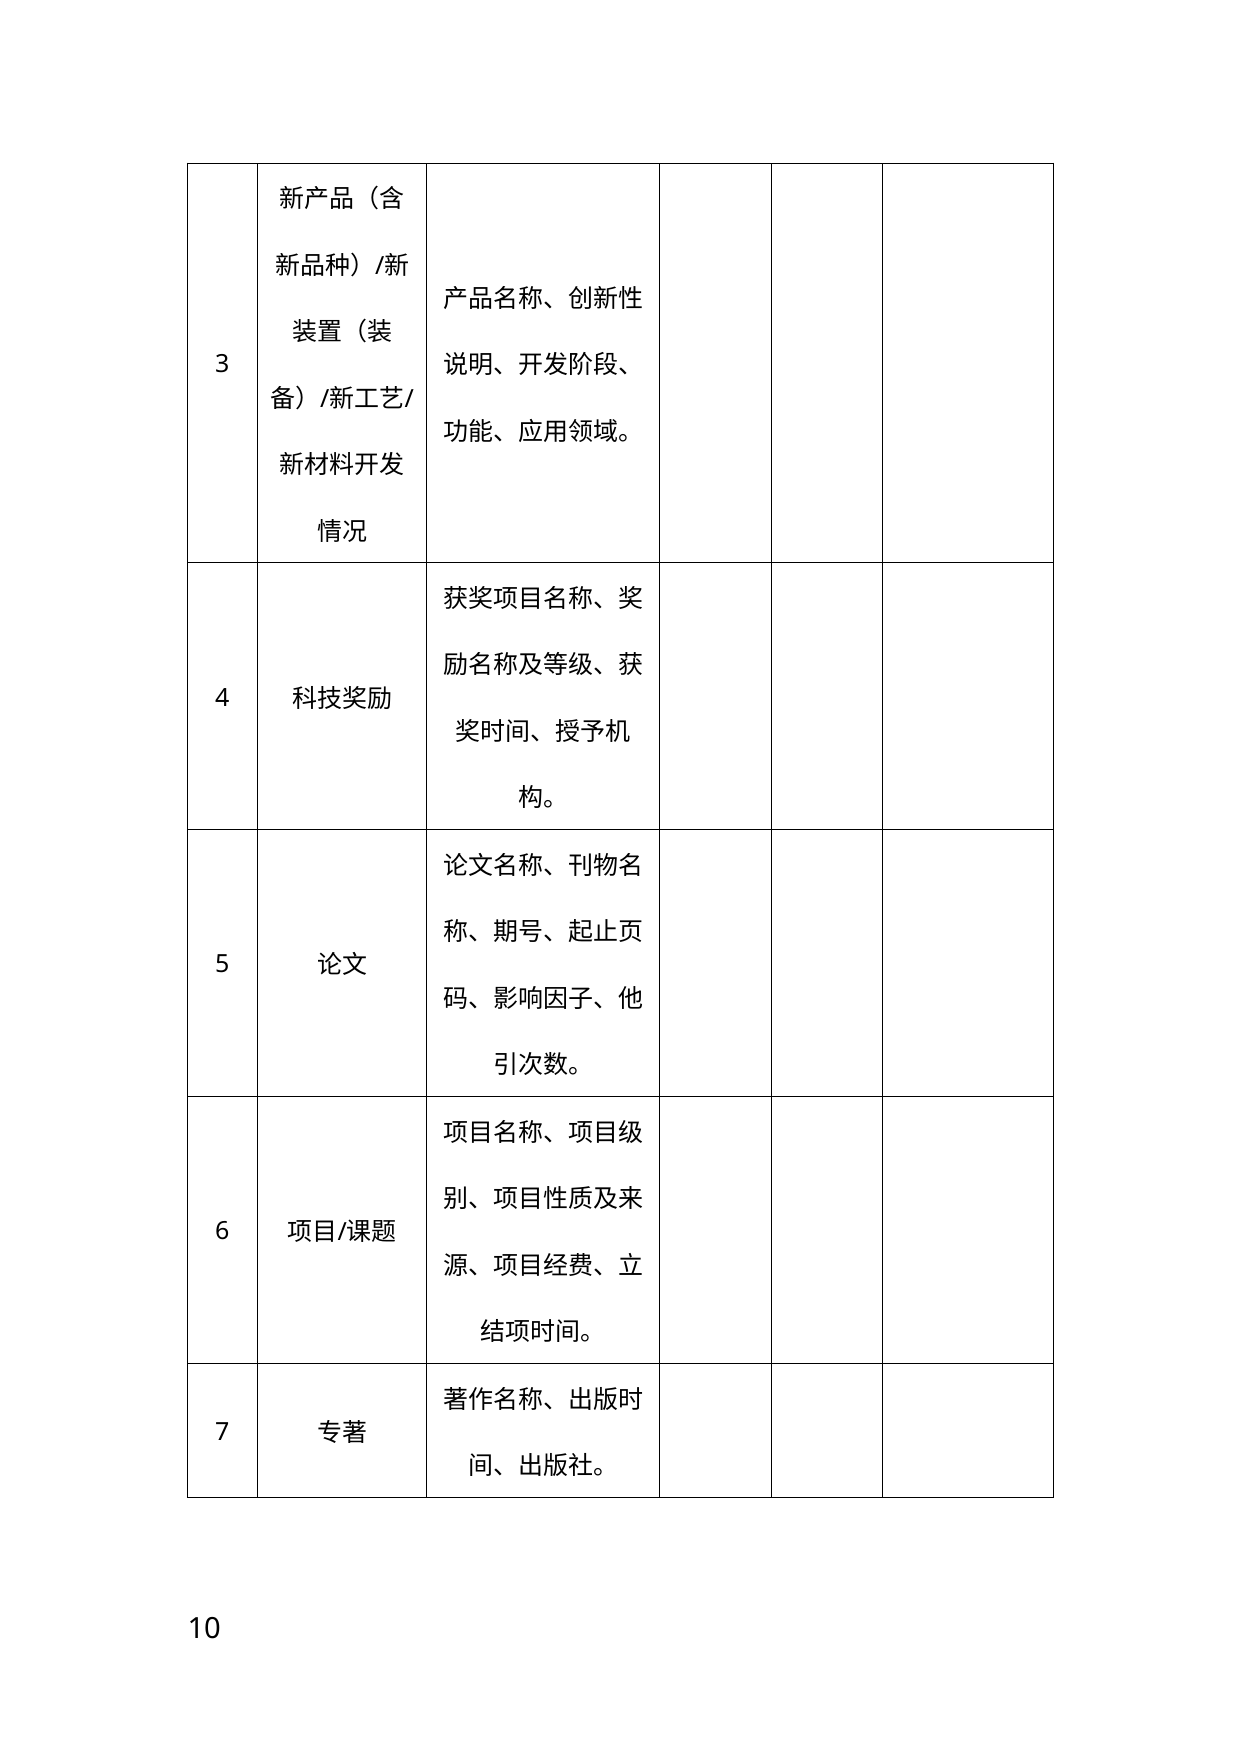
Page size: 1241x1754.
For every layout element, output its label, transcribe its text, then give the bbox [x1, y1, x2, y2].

table_cell [660, 164, 771, 562]
table_cell [772, 830, 882, 1096]
table_cell 4 [188, 563, 257, 829]
table_cell 新产品（含新品种）/新装置（装备）/新工艺/新材料开发情况 [258, 164, 426, 562]
table_cell [772, 1364, 882, 1497]
table_cell 项目/课题 [258, 1097, 426, 1363]
table_cell 获奖项目名称、奖励名称及等级、获奖时间、授予机构。 [427, 563, 659, 829]
table_cell [883, 563, 1053, 829]
table_cell 3 [188, 164, 257, 562]
table_cell 6 [188, 1097, 257, 1363]
table_cell 论文名称、刊物名称、期号、起止页码、影响因子、他引次数。 [427, 830, 659, 1096]
table_cell 7 [188, 1364, 257, 1497]
table_cell [660, 563, 771, 829]
table_cell 科技奖励 [258, 563, 426, 829]
table_cell 项目名称、项目级别、项目性质及来源、项目经费、立结项时间。 [427, 1097, 659, 1363]
table_cell 专著 [258, 1364, 426, 1497]
table_cell [660, 1364, 771, 1497]
table_cell [883, 164, 1053, 562]
table_cell [772, 164, 882, 562]
table_cell 著作名称、出版时间、出版社。 [427, 1364, 659, 1497]
table_cell [660, 1097, 771, 1363]
table_cell 产品名称、创新性说明、开发阶段、功能、应用领域。 [427, 164, 659, 562]
table_cell [772, 563, 882, 829]
table_cell [772, 1097, 882, 1363]
table_cell [883, 830, 1053, 1096]
table_cell [883, 1097, 1053, 1363]
table_cell 论文 [258, 830, 426, 1096]
table_cell [883, 1364, 1053, 1497]
table_cell 5 [188, 830, 257, 1096]
table_cell [660, 830, 771, 1096]
